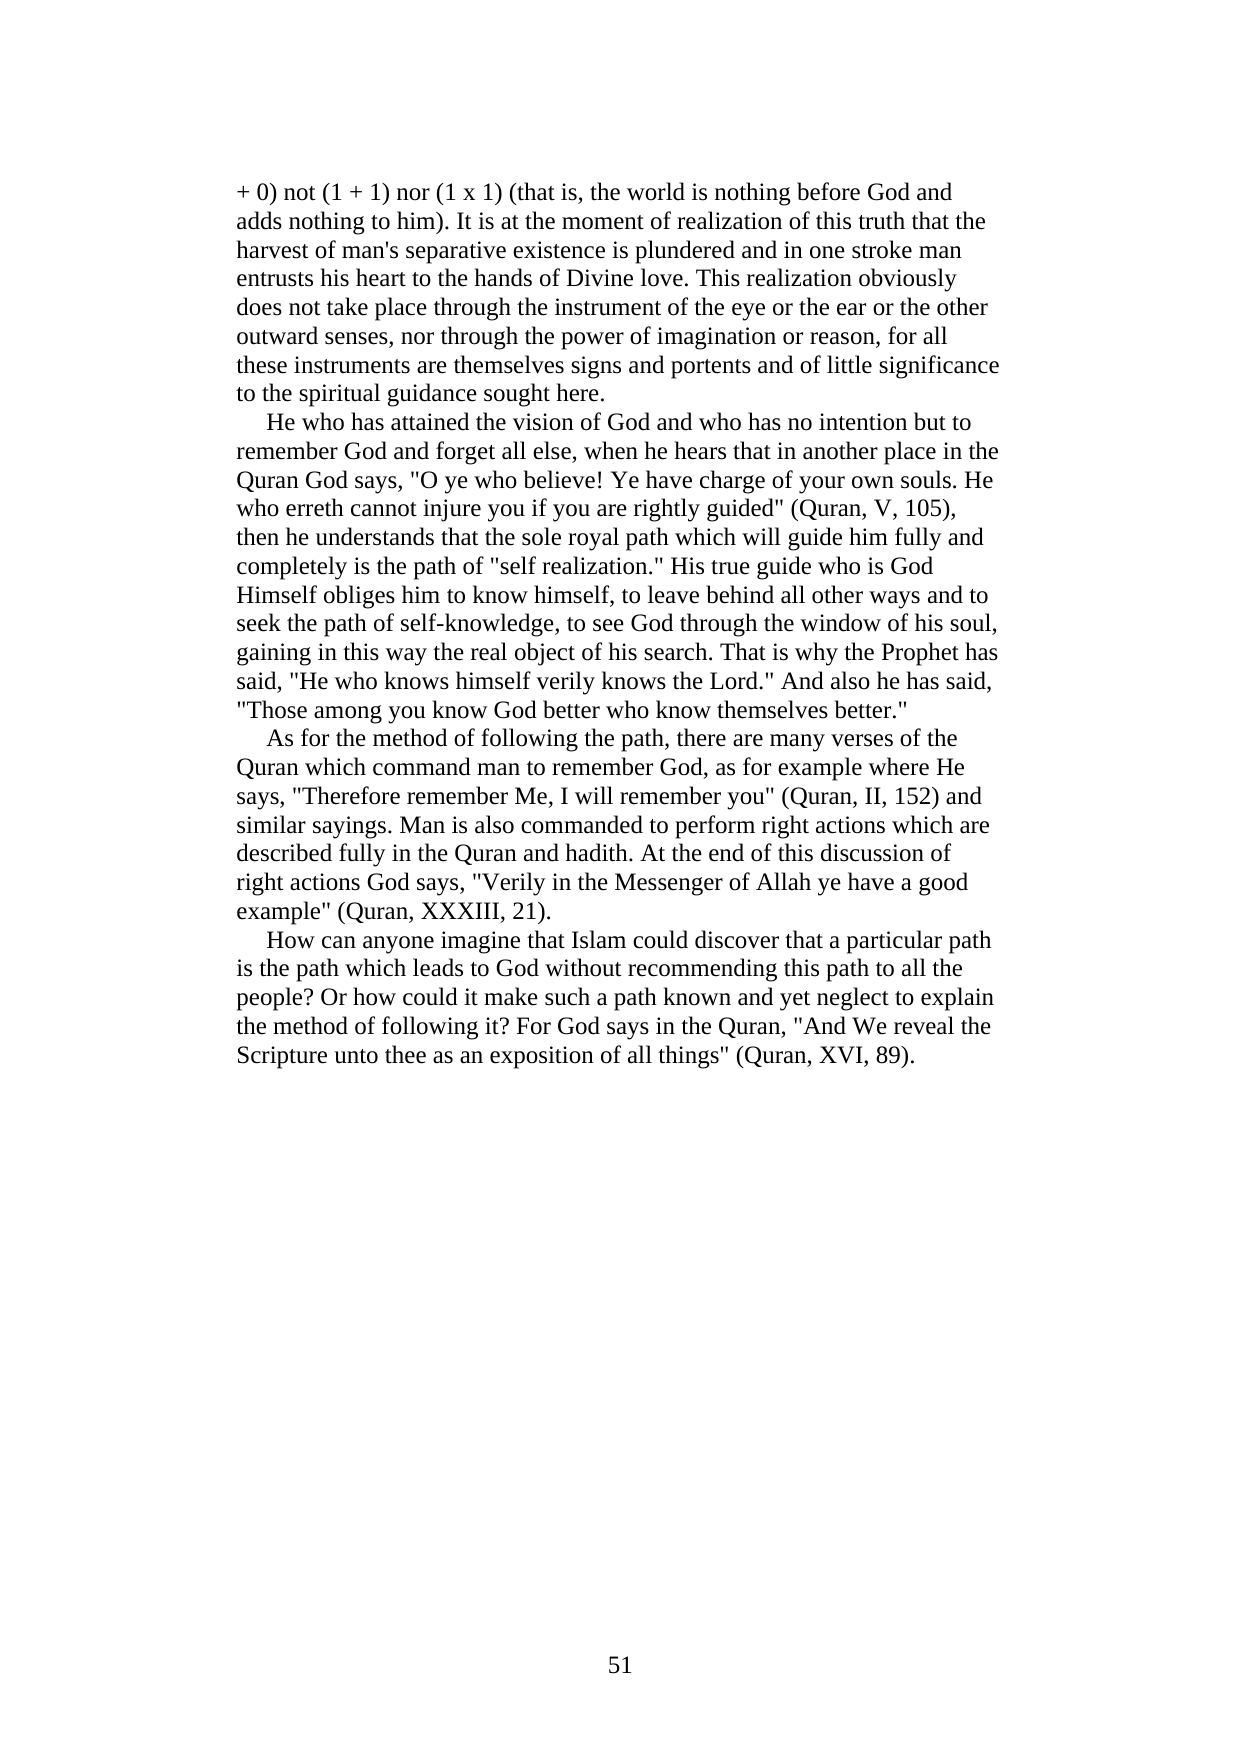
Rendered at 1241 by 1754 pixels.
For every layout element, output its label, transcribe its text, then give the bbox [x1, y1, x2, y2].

text He who has attained the vision of God and who has no intention but to remember God and forget all else, when he hears that in another place in the Quran God says, "O ye who believe! Ye have charge of your own souls. He who erreth cannot injure you if you are rightly guided" (Quran, V, 105), then he understands that the sole royal path which will guide him fully and completely is the path of "self realization." His true guide who is God Himself obliges him to know himself, to leave behind all other ways and to seek the path of self-knowledge, to see God through the window of his soul, gaining in this way the real object of his search. That is why the Prophet has said, "He who knows himself verily knows the Lord." And also he has said, "Those among you know God better who know themselves better." [236, 407, 1004, 723]
text As for the method of following the path, there are many verses of the Quran which command man to remember God, as for example where He says, "Therefore remember Me, I will remember you" (Quran, II, 152) and similar sayings. Man is also commanded to perform right actions which are described fully in the Quran and hadith. At the end of this discussion of right actions God says, "Verily in the Messenger of Allah ye have a good example" (Quran, XXXIII, 21). [236, 723, 1004, 925]
text How can anyone imagine that Islam could discover that a particular path is the path which leads to God without recommending this path to all the people? Or how could it make such a path known and yet neglect to explain the method of following it? For God says in the Quran, "And We reveal the Scripture unto thee as an exposition of all things" (Quran, XVI, 89). [236, 925, 1004, 1068]
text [236, 177, 1004, 407]
